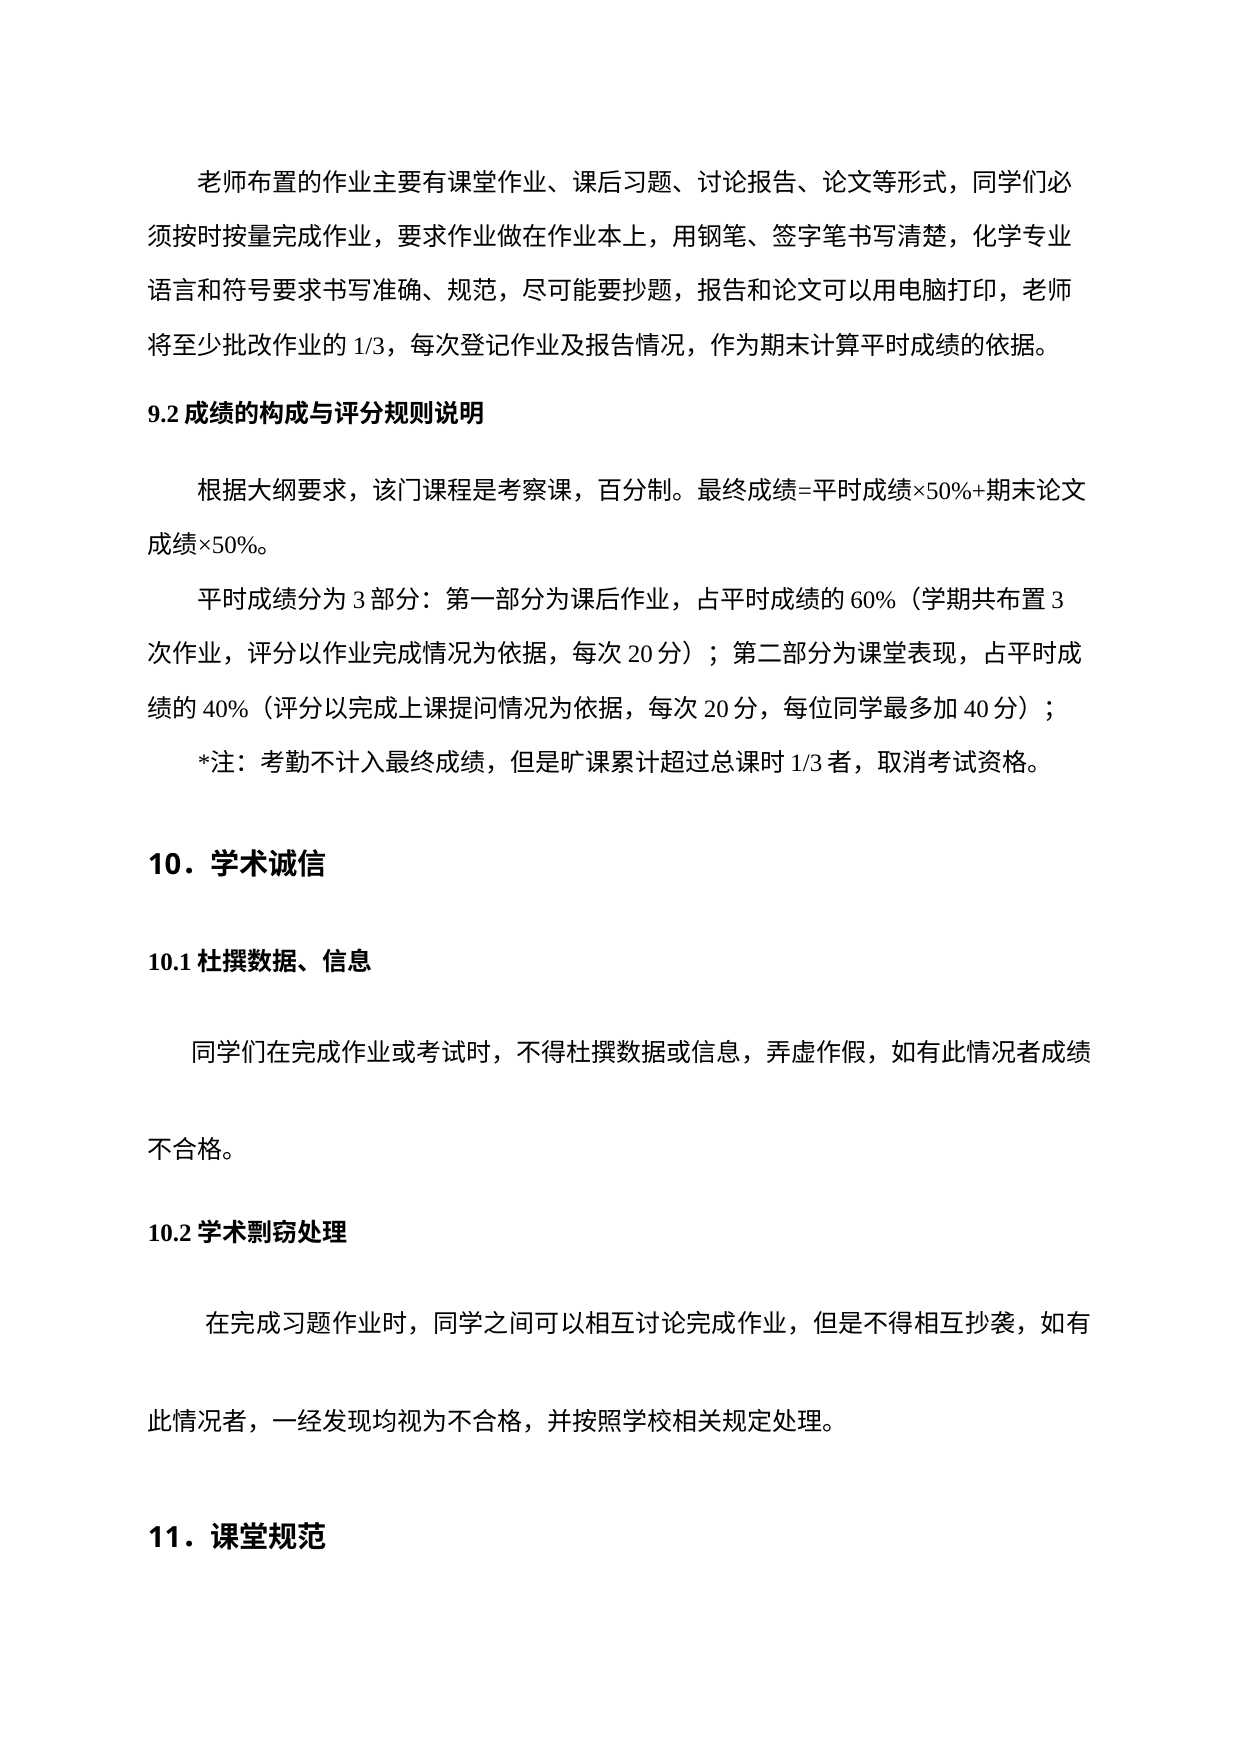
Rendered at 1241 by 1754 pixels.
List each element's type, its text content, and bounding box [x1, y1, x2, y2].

text 同学们在完成作业或考试时，不得杜撰数据或信息，弄虚作假，如有此情况者成绩不合格。 [148, 1018, 1092, 1180]
text 根据大纲要求，该门课程是考察课，百分制。最终成绩=平时成绩×50%+期末论文成绩×50%。 [148, 471, 1092, 561]
subtitle 10.1 杜撰数据、信息 [148, 927, 1092, 992]
text 平时成绩分为3部分：第一部分为课后作业，占平时成绩的60%（学期共布置3次作业，评分以作业完成情况为依据，每次20分）；第二部分为课堂表现，占平时成绩的40%（评分以完成上课提问情况为依据，每次20分，每位同学最多加40分）； [148, 579, 1092, 724]
text 11．课堂规范 [148, 1503, 1092, 1568]
text 10．学术诚信 [148, 829, 1092, 894]
subtitle 9.2成绩的构成与评分规则说明 [148, 379, 1092, 444]
subtitle 10.2 学术剽窃处理 [148, 1198, 1092, 1263]
text 在完成习题作业时，同学之间可以相互讨论完成作业，但是不得相互抄袭，如有此情况者，一经发现均视为不合格，并按照学校相关规定处理。 [148, 1289, 1092, 1452]
text 老师布置的作业主要有课堂作业、课后习题、讨论报告、论文等形式，同学们必须按时按量完成作业，要求作业做在作业本上，用钢笔、签字笔书写清楚，化学专业语言和符号要求书写准确、规范，尽可能要抄题，报告和论文可以用电脑打印，老师将至少批改作业的1/3，每次登记作业及报告情况，作为期末计算平时成绩的依据。 [148, 162, 1092, 361]
text *注：考勤不计入最终成绩，但是旷课累计超过总课时1/3者，取消考试资格。 [148, 742, 1092, 779]
